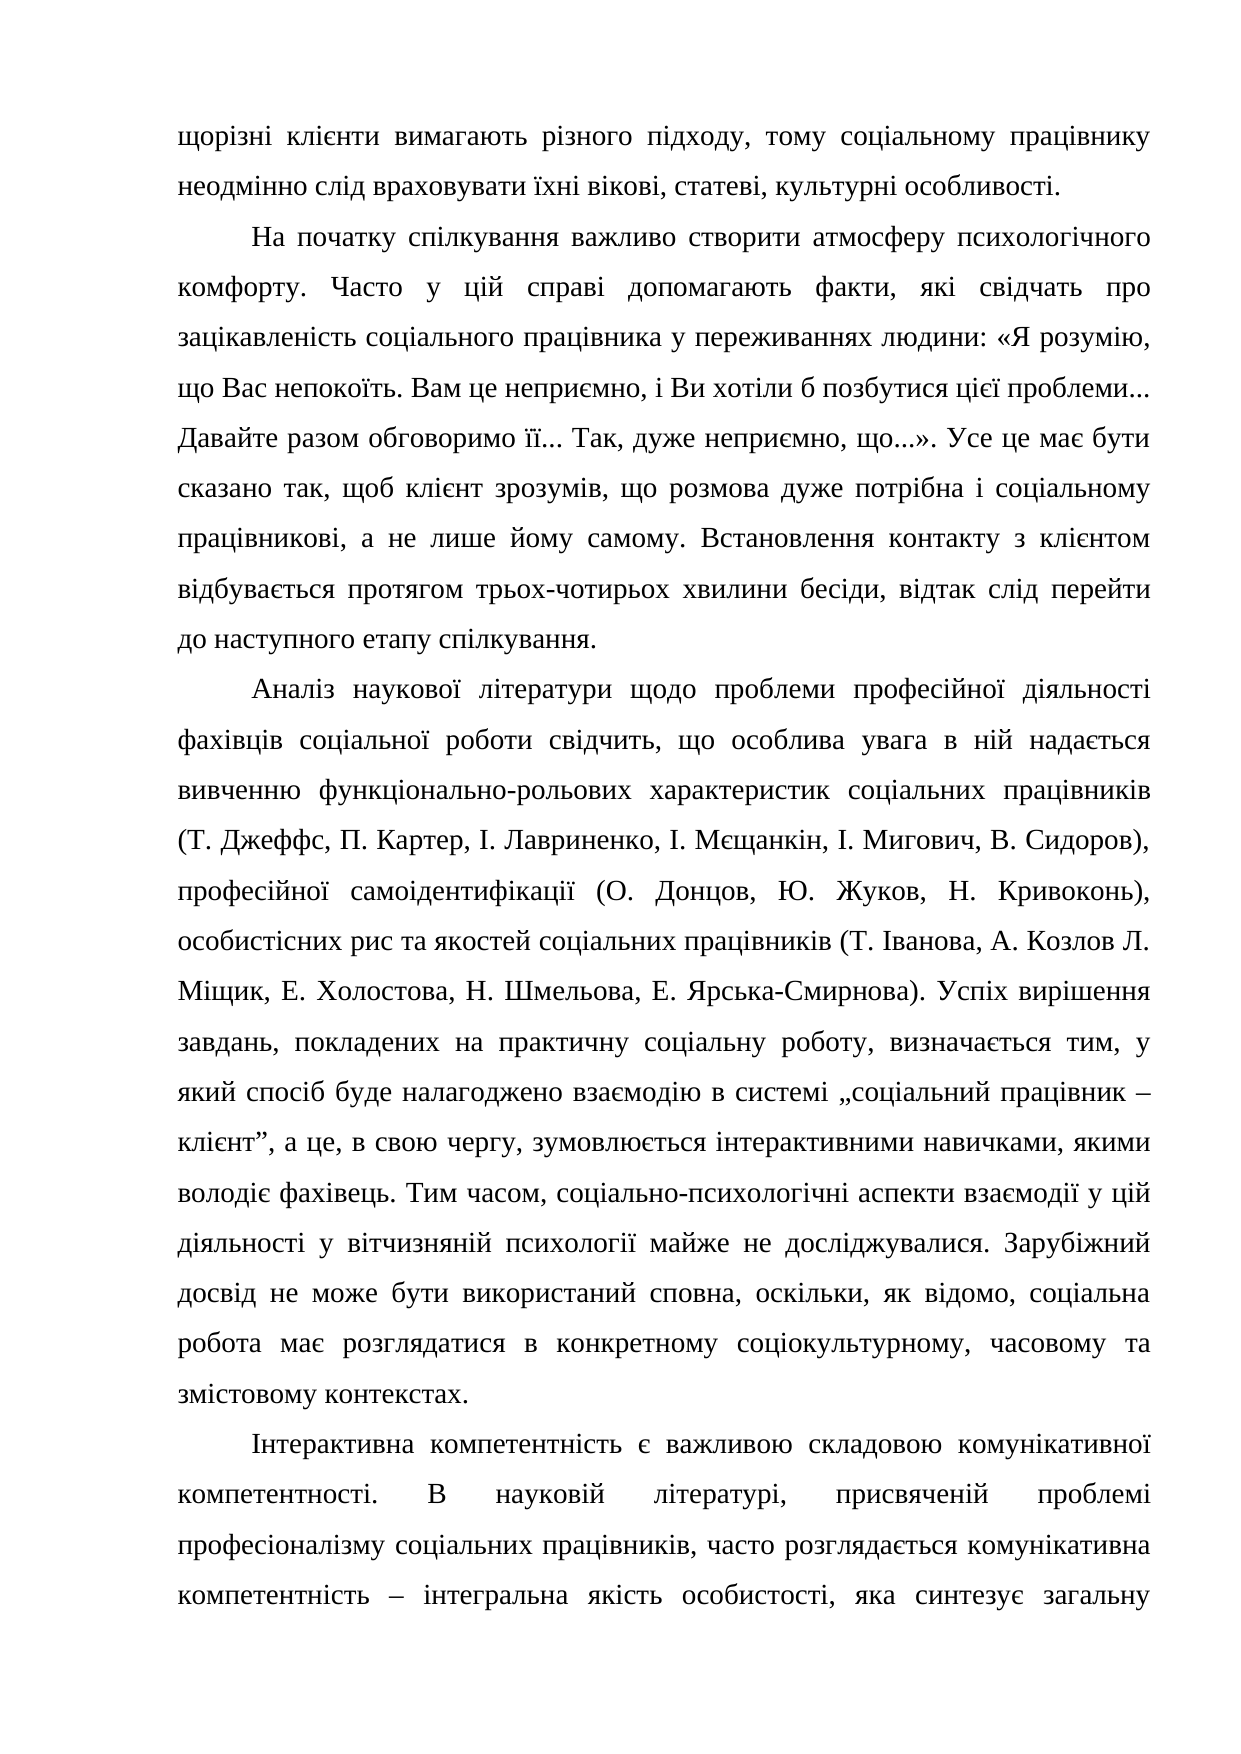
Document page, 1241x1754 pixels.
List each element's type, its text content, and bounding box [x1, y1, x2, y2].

text Аналіз наукової літератури щодо проблеми професійної діяльності фахівців соціальної роботи свідчить, що особлива увага в ній надається вивченню функціонально-рольових характеристик соціальних працівників (Т. Джеффс, П. Картер, І. Лавриненко, І. Мєщанкін, І. Мигович, В. Сидоров), професійної самоідентифікації (О. Донцов, Ю. Жуков, Н. Кривоконь), особистісних рис та якостей соціальних працівників (Т. Іванова, А. Козлов Л. Міщик, Е. Холостова, Н. Шмельова, Е. Ярська-Смирнова). Успіх вирішення завдань, покладених на практичну соціальну роботу, визначається тим, у який спосіб буде налагоджено взаємодію в системі „соціальний працівник – клієнт”, а це, в свою чергу, зумовлюється інтерактивними навичками, якими володіє фахівець. Тим часом, соціально-психологічні аспекти взаємодії у цій діяльності у вітчизняній психології майже не досліджувалися. Зарубіжний досвід не може бути використаний сповна, оскільки, як відомо, соціальна робота має розглядатися в конкретному соціокультурному, часовому та змістовому контекстах. [177, 672, 1152, 1409]
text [177, 1426, 1152, 1611]
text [177, 118, 1152, 202]
text На початку спілкування важливо створити атмосферу психологічного комфорту. Часто у цій справі допомагають факти, які свідчать про зацікавленість соціального працівника у переживаннях людини: «Я розумію, що Вас непокоїть. Вам це неприємно, і Ви хотіли б позбутися цієї проблеми... Давайте разом обговоримо її... Так, дуже неприємно, що...». Усе це має бути сказано так, щоб клієнт зрозумів, що розмова дуже потрібна і соціальному працівникові, а не лише йому самому. Встановлення контакту з клієнтом відбувається протягом трьох-чотирьох хвилини бесіди, відтак слід перейти до наступного етапу спілкування. [177, 219, 1152, 655]
